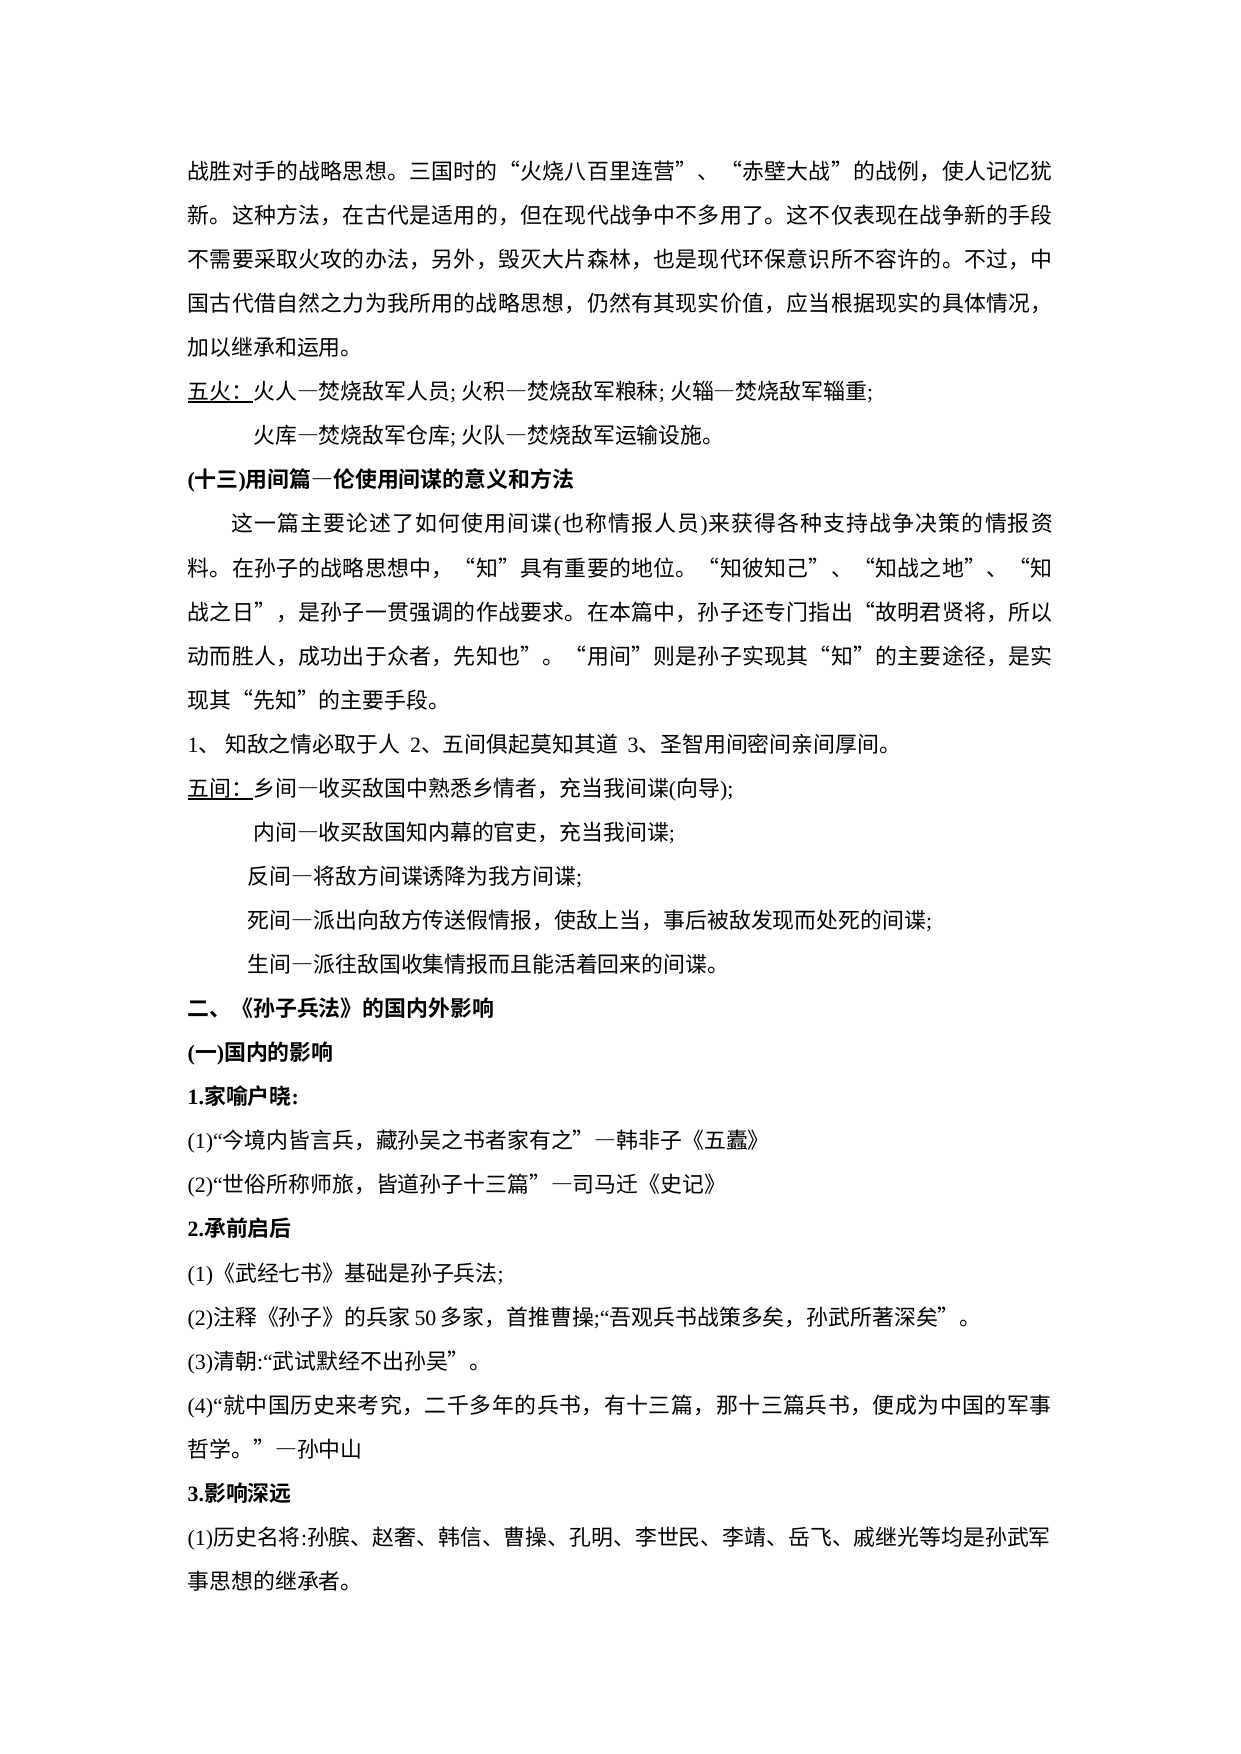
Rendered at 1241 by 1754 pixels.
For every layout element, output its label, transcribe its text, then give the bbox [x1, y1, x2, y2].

text (2)“世俗所称师旅，皆道孙子十三篇”—司马迁《史记》 [187, 1161, 1053, 1205]
text 二、《孙子兵法》的国内外影响 (一)国内的影响 1.家喻户晓: [187, 985, 1053, 1117]
text 生间—派往敌国收集情报而且能活着回来的间谍。 [187, 941, 1053, 985]
text (1)历史名将:孙膑、赵奢、韩信、曹操、孔明、李世民、李靖、岳飞、戚继光等均是孙武军事思想的继承者。 [187, 1514, 1053, 1602]
text 反间—将敌方间谍诱降为我方间谍; [187, 853, 1053, 897]
text 这一篇主要论述了如何使用间谍(也称情报人员)来获得各种支持战争决策的情报资料。在孙子的战略思想中，“知”具有重要的地位。“知彼知己”、“知战之地”、“知战之日”，是孙子一贯强调的作战要求。在本篇中，孙子还专门指出“故明君贤将，所以动而胜人，成功出于众者，先知也”。“用间”则是孙子实现其“知”的主要途径，是实现其“先知”的主要手段。 [187, 500, 1053, 721]
text 死间—派出向敌方传送假情报，使敌上当，事后被敌发现而处死的间谍; [187, 897, 1053, 941]
list 知敌之情必取于人 2、五间俱起莫知其道 3、圣智用间密间亲间厚间。 [187, 721, 1053, 765]
text (4)“就中国历史来考究，二千多年的兵书，有十三篇，那十三篇兵书，便成为中国的军事哲学。”—孙中山 3.影响深远 [187, 1382, 1053, 1514]
text 五间：乡间—收买敌国中熟悉乡情者，充当我间谍(向导); [187, 765, 1053, 809]
text (1)《武经七书》基础是孙子兵法; [187, 1249, 1053, 1293]
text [187, 148, 1053, 368]
text (十三)用间篇—伦使用间谋的意义和方法 [187, 456, 1053, 500]
text (1)“今境内皆言兵，藏孙吴之书者家有之”—韩非子《五蠹》 [187, 1117, 1053, 1161]
text (2)注释《孙子》的兵家50多家，首推曹操;“吾观兵书战策多矣，孙武所著深矣”。 (3)清朝:“武试默经不出孙吴”。 [187, 1293, 1053, 1382]
text 内间—收买敌国知内幕的官吏，充当我间谍; [187, 809, 1053, 853]
text 2.承前启后 [187, 1205, 1053, 1249]
text 五火：火人—焚烧敌军人员; 火积—焚烧敌军粮秣; 火辎—焚烧敌军辎重; 火库—焚烧敌军仓库; 火队—焚烧敌军运输设施。 [187, 368, 1053, 456]
